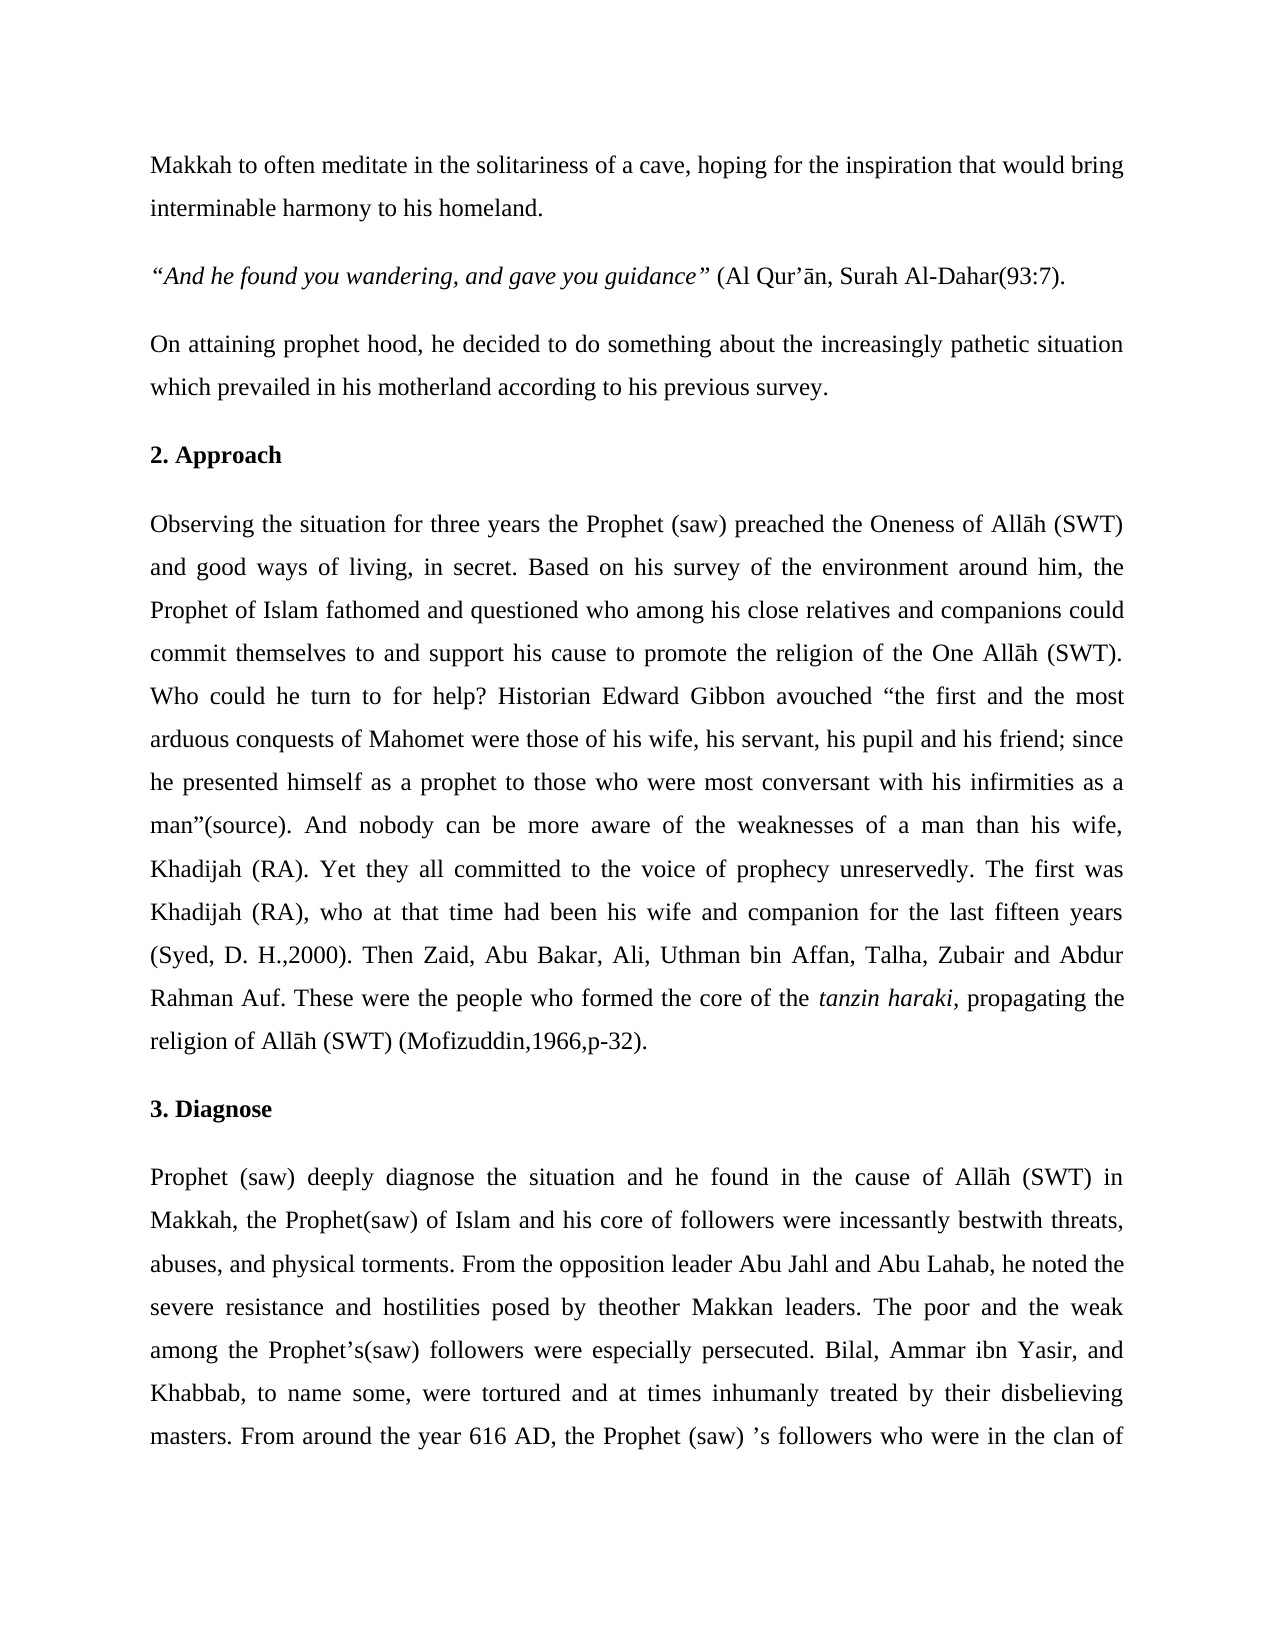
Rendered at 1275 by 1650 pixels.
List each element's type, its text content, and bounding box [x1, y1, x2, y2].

text On attaining prophet hood, he decided to do something about the increasingly pathetic situation which prevailed in his motherland according to his previous survey. [150, 329, 1125, 401]
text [150, 1162, 1125, 1450]
text “And he found you wandering, and gave you guidance” (Al Qur’ān, Surah Al-Dahar(93:7). [150, 261, 1125, 290]
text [150, 150, 1125, 222]
text 2. Approach [150, 441, 1125, 469]
text Observing the situation for three years the Prophet (saw) preached the Oneness of Allāh (SWT) and good ways of living, in secret. Based on his survey of the environment around him, the Prophet of Islam fathomed and questioned who among his close relatives and companions could commit themselves to and support his cause to promote the religion of the One Allāh (SWT). Who could he turn to for help? Historian Edward Gibbon avouched “the first and the most arduous conquests of Mahomet were those of his wife, his servant, his pupil and his friend; since he presented himself as a prophet to those who were most conversant with his infirmities as a man”(source). And nobody can be more aware of the weaknesses of a man than his wife, Khadijah (RA). Yet they all committed to the voice of prophecy unreservedly. The first was Khadijah (RA), who at that time had been his wife and companion for the last fifteen years (Syed, D. H.,2000). Then Zaid, Abu Bakar, Ali, Uthman bin Affan, Talha, Zubair and Abdur Rahman Auf. These were the people who formed the core of the tanzin haraki, propagating the religion of Allāh (SWT) (Mofizuddin,1966,p-32). [150, 509, 1125, 1055]
text 3. Diagnose [150, 1094, 1125, 1123]
